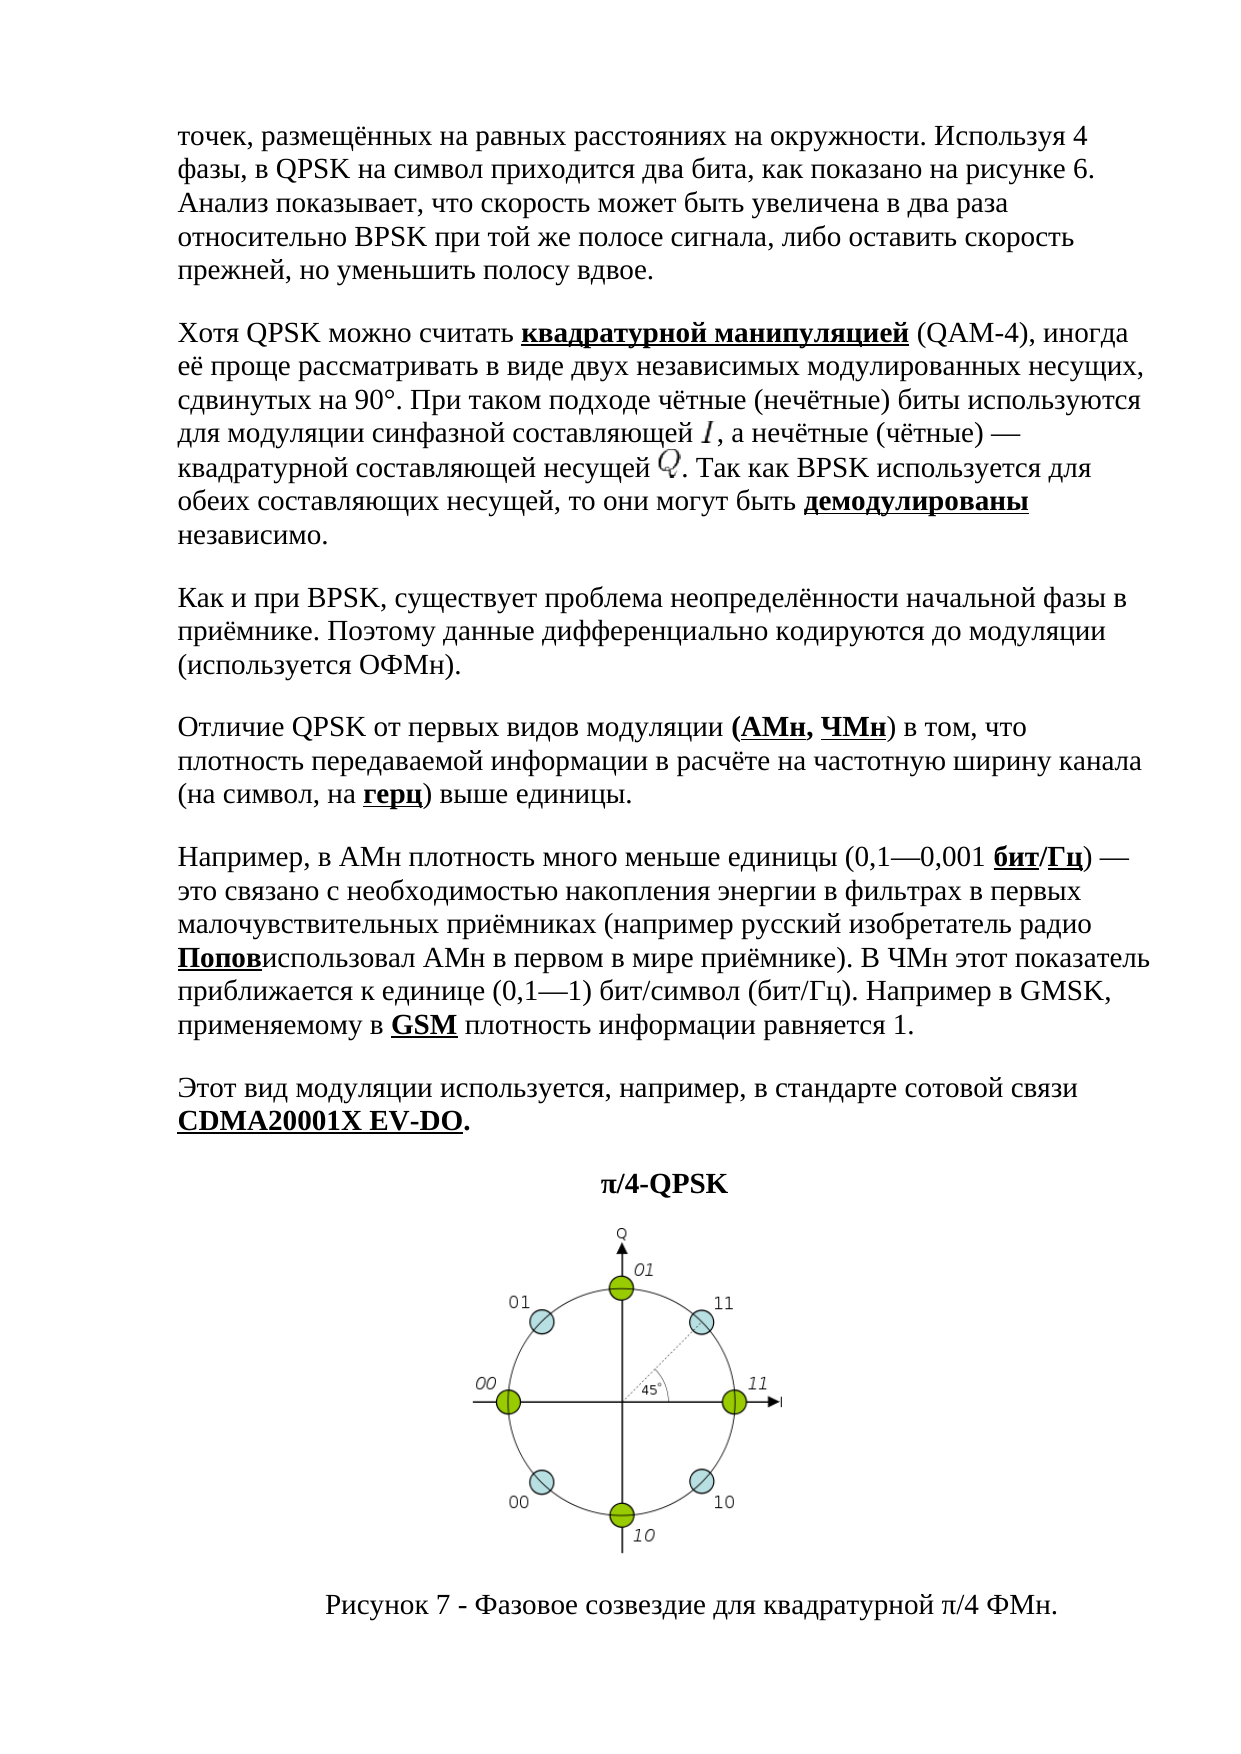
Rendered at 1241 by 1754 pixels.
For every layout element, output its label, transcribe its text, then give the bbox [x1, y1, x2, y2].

text π/4-QPSK [177, 1166, 1152, 1199]
picture [472, 1228, 785, 1554]
text Этот вид модуляции используется, например, в стандарте сотовой связи CDMA20001X EV-DO. [177, 1070, 1152, 1137]
picture [700, 421, 717, 443]
picture [657, 449, 681, 478]
text Хотя QPSK можно считать квадратурной манипуляцией (QAM-4), иногда её проще рассматривать в виде двух независимых модулированных несущих, сдвинутых на 90°. При таком подходе чётные (нечётные) биты используются для модуляции синфазной составляющей , а нечётные (чётные) — квадратурной составляющей несущей . Так как BPSK используется для обеих составляющих несущей, то они могут быть демодулированы независимо. [177, 315, 1152, 551]
text Как и при BPSK, существует проблема неопределённости начальной фазы в приёмнике. Поэтому данные дифференциально кодируются до модуляции (используется ОФМн). [177, 580, 1152, 680]
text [177, 118, 1152, 286]
text Например, в АМн плотность много меньше единицы (0,1—0,001 бит/Гц) — это связано с необходимостью накопления энергии в фильтрах в первых малочувствительных приёмниках (например русский изобретатель радио Поповиспользовал АМн в первом в мире приёмнике). В ЧМн этот показатель приближается к единице (0,1—1) бит/символ (бит/Гц). Например в GMSK, применяемому в GSM плотность информации равняется 1. [177, 839, 1152, 1041]
text Рисунок 7 - Фазовое созвездие для квадратурной π/4 ФМн. [177, 1587, 1152, 1621]
text Отличие QPSK от первых видов модуляции (АМн, ЧМн) в том, что плотность передаваемой информации в расчёте на частотную ширину канала (на символ, на герц) выше единицы. [177, 709, 1152, 810]
